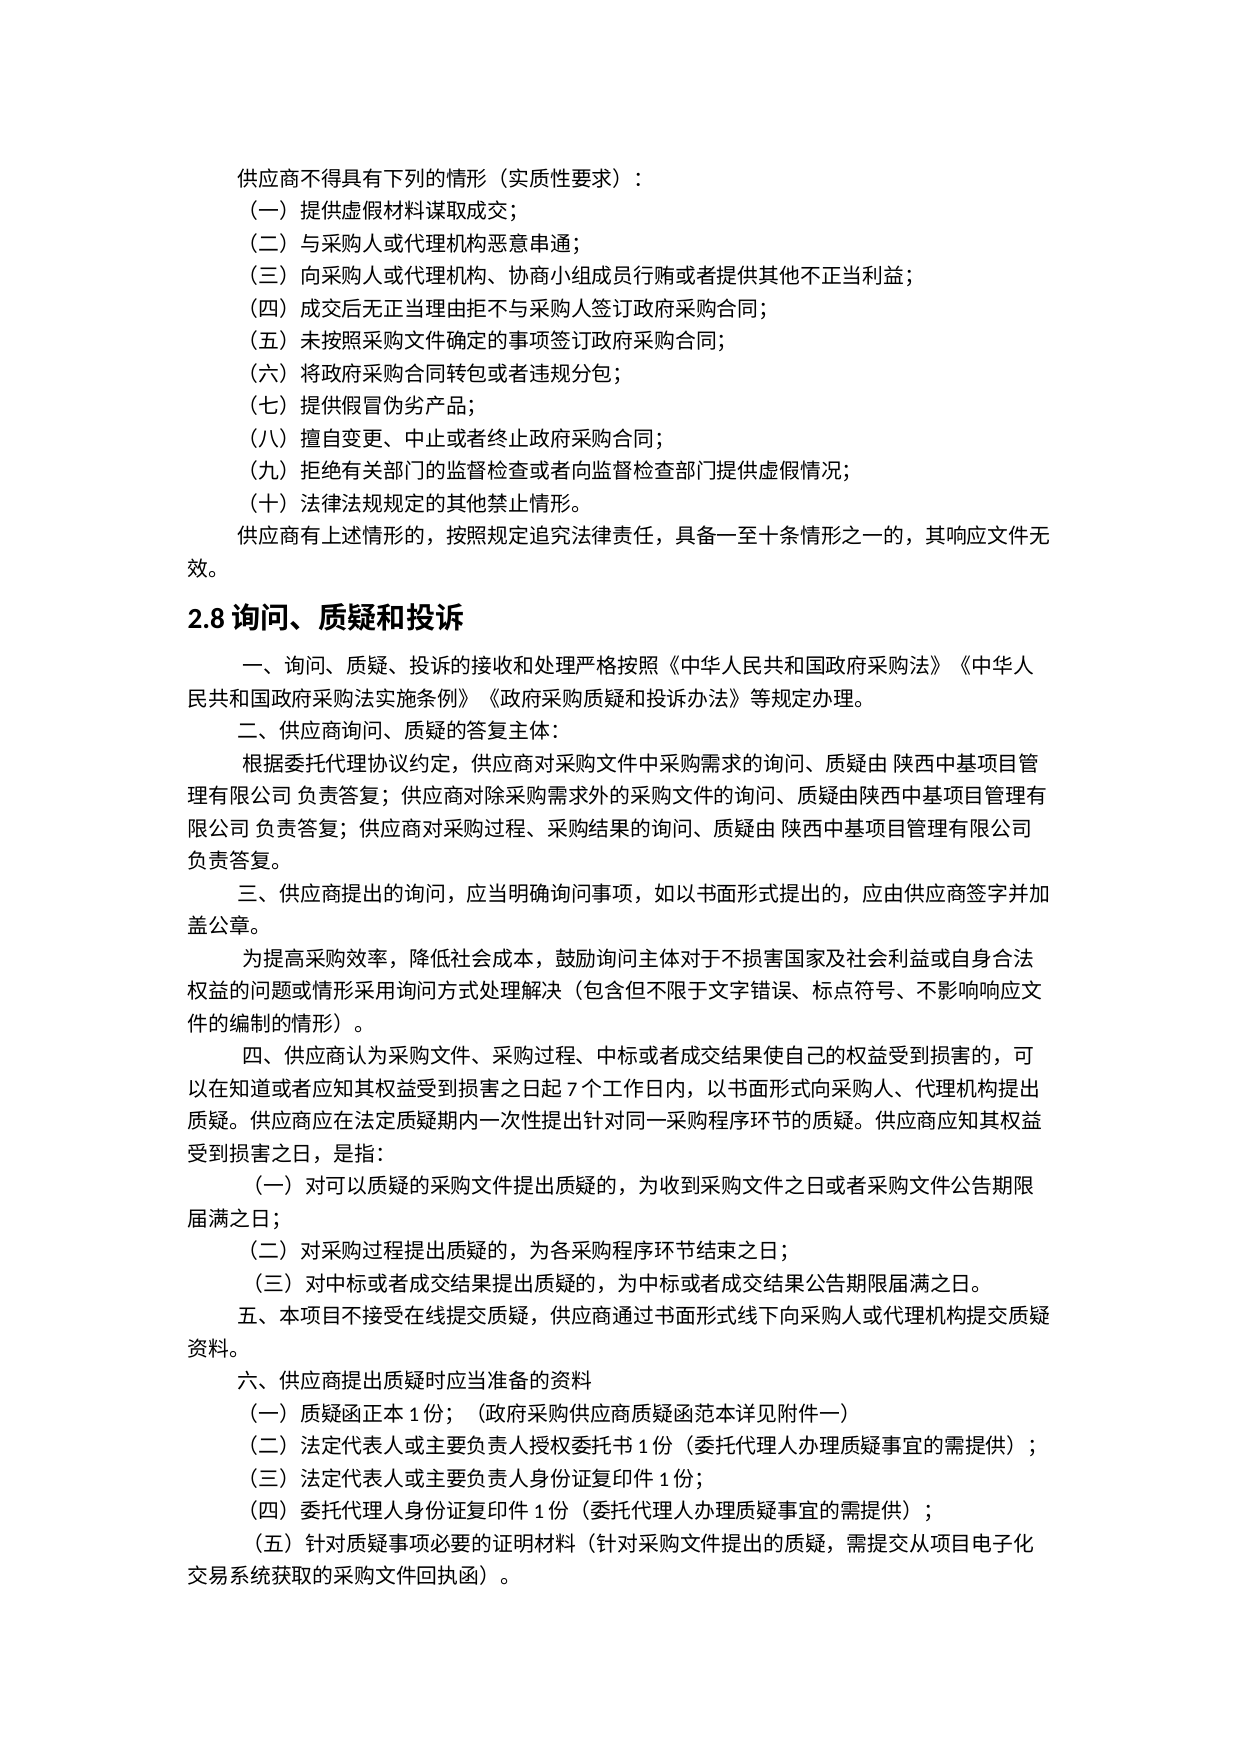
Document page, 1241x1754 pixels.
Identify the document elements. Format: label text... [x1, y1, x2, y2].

text （四）成交后无正当理由拒不与采购人签订政府采购合同； [187, 292, 1053, 324]
text （四）委托代理人身份证复印件1份（委托代理人办理质疑事宜的需提供）； [187, 1494, 1053, 1527]
text 三、供应商提出的询问，应当明确询问事项，如以书面形式提出的，应由供应商签字并加盖公章。 [187, 877, 1053, 942]
text （一）提供虚假材料谋取成交； [187, 194, 1053, 227]
text 根据委托代理协议约定，供应商对采购文件中采购需求的询问、质疑由 陕西中基项目管理有限公司 负责答复；供应商对除采购需求外的采购文件的询问、质疑由陕西中基项目管理有限公司 负责答复；供应商对采购过程、采购结果的询问、质疑由 陕西中基项目管理有限公司 负责答复。 [187, 747, 1053, 877]
text 四、供应商认为采购文件、采购过程、中标或者成交结果使自己的权益受到损害的，可以在知道或者应知其权益受到损害之日起7个工作日内，以书面形式向采购人、代理机构提出质疑。供应商应在法定质疑期内一次性提出针对同一采购程序环节的质疑。供应商应知其权益受到损害之日，是指： [187, 1039, 1053, 1169]
text （六）将政府采购合同转包或者违规分包； [187, 357, 1053, 389]
text （一）质疑函正本1份；（政府采购供应商质疑函范本详见附件一） [187, 1397, 1053, 1429]
text 供应商有上述情形的，按照规定追究法律责任，具备一至十条情形之一的，其响应文件无效。 [187, 519, 1053, 584]
text （五）针对质疑事项必要的证明材料（针对采购文件提出的质疑，需提交从项目电子化交易系统获取的采购文件回执函）。 [187, 1527, 1053, 1592]
text 供应商不得具有下列的情形（实质性要求）： [187, 162, 1053, 194]
text （二）对采购过程提出质疑的，为各采购程序环节结束之日； [187, 1234, 1053, 1267]
text 一、询问、质疑、投诉的接收和处理严格按照《中华人民共和国政府采购法》《中华人民共和国政府采购法实施条例》《政府采购质疑和投诉办法》等规定办理。 [187, 649, 1053, 714]
text （七）提供假冒伪劣产品； [187, 389, 1053, 422]
text （二）法定代表人或主要负责人授权委托书1份（委托代理人办理质疑事宜的需提供）； [187, 1429, 1053, 1462]
text （三）向采购人或代理机构、协商小组成员行贿或者提供其他不正当利益； [187, 259, 1053, 292]
text 2.8询问、质疑和投诉 [187, 584, 1053, 649]
text （十）法律法规规定的其他禁止情形。 [187, 487, 1053, 519]
text （一）对可以质疑的采购文件提出质疑的，为收到采购文件之日或者采购文件公告期限届满之日； [187, 1169, 1053, 1234]
text 六、供应商提出质疑时应当准备的资料 [187, 1364, 1053, 1397]
text （三）对中标或者成交结果提出质疑的，为中标或者成交结果公告期限届满之日。 [187, 1267, 1053, 1299]
text （二）与采购人或代理机构恶意串通； [187, 227, 1053, 259]
text 二、供应商询问、质疑的答复主体： [187, 714, 1053, 747]
text （九）拒绝有关部门的监督检查或者向监督检查部门提供虚假情况； [187, 454, 1053, 487]
text 五、本项目不接受在线提交质疑，供应商通过书面形式线下向采购人或代理机构提交质疑资料。 [187, 1299, 1053, 1364]
text （八）擅自变更、中止或者终止政府采购合同； [187, 422, 1053, 454]
text （五）未按照采购文件确定的事项签订政府采购合同； [187, 324, 1053, 357]
text （三）法定代表人或主要负责人身份证复印件1份； [187, 1462, 1053, 1494]
text 为提高采购效率，降低社会成本，鼓励询问主体对于不损害国家及社会利益或自身合法权益的问题或情形采用询问方式处理解决（包含但不限于文字错误、标点符号、不影响响应文件的编制的情形）。 [187, 942, 1053, 1039]
